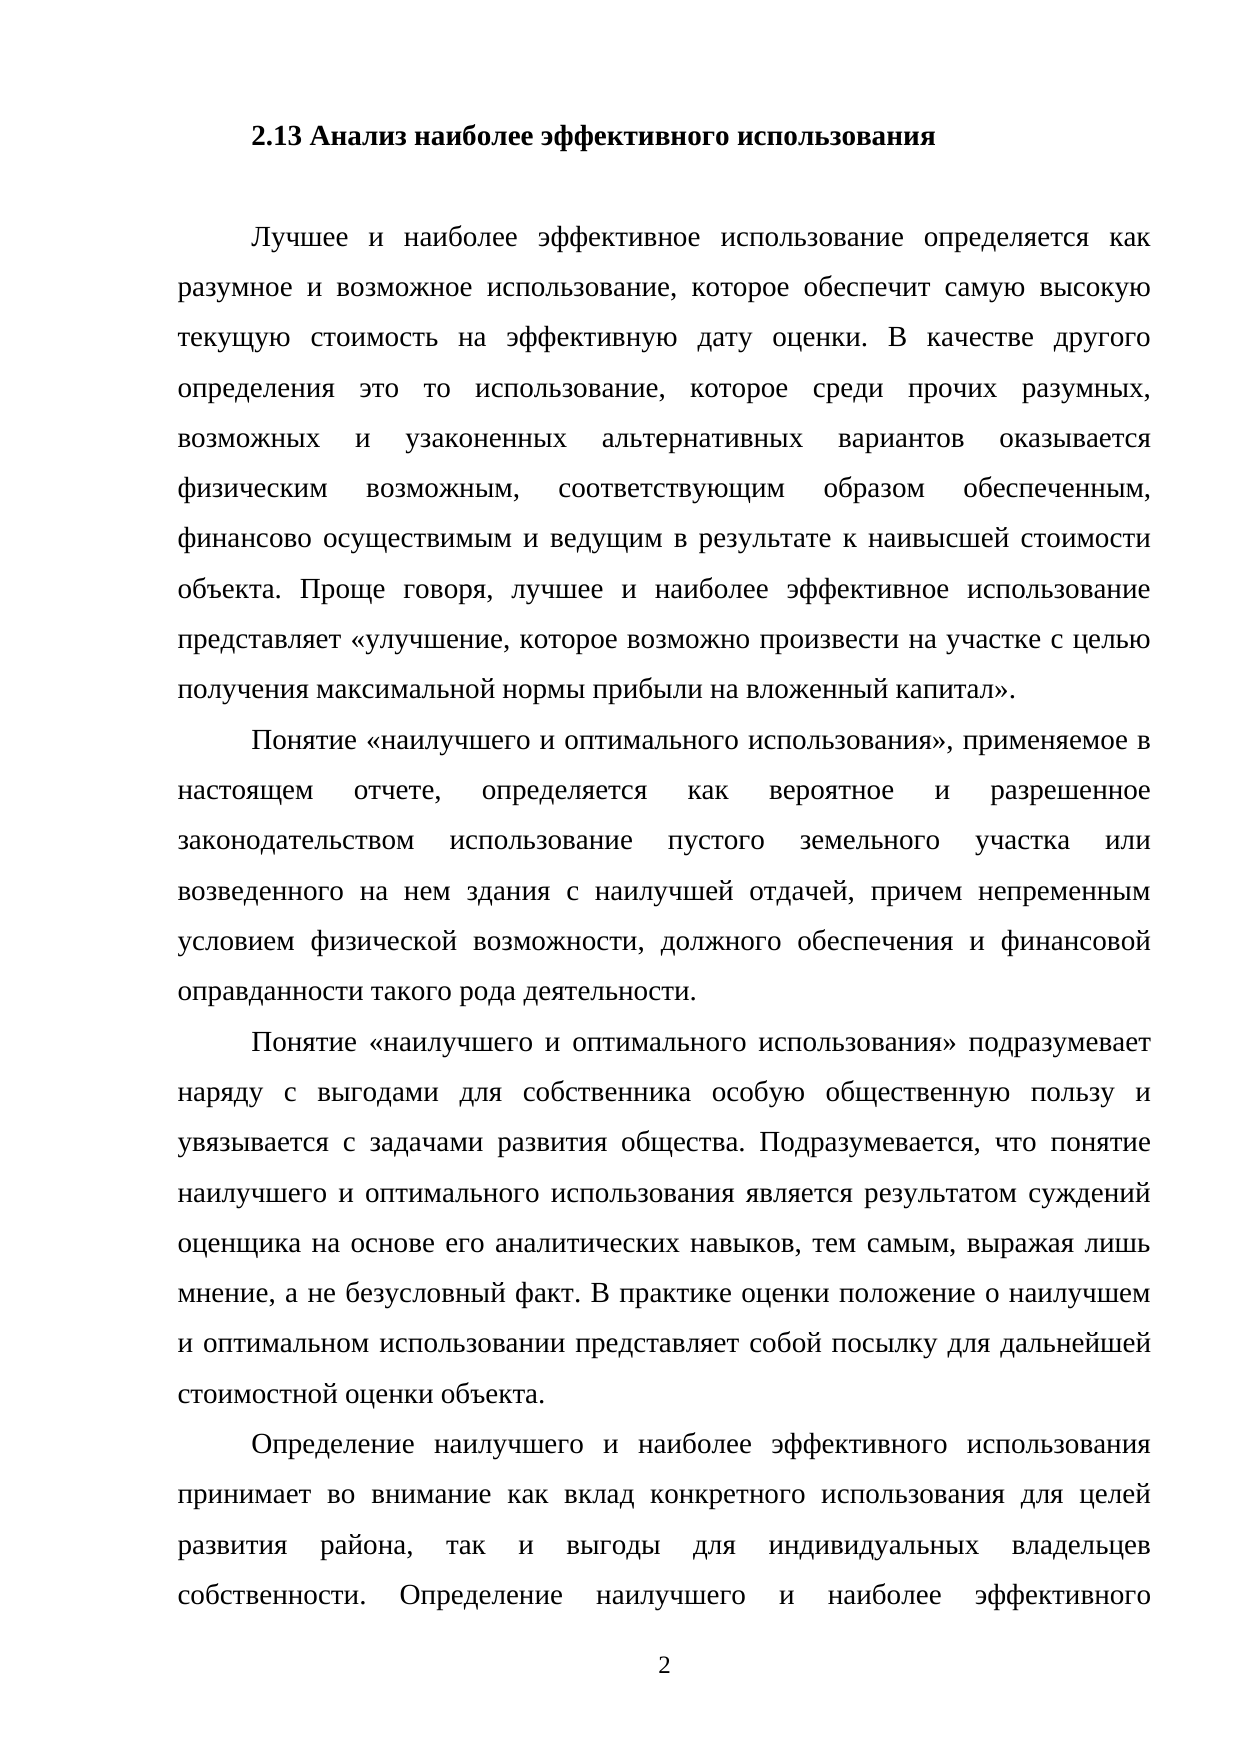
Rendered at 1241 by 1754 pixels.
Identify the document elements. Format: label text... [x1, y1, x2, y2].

text 2.13 Анализ наиболее эффективного использования [177, 118, 1152, 152]
text Понятие «наилучшего и оптимального использования» подразумевает наряду с выгодами для собственника особую общественную пользу и увязывается с задачами развития общества. Подразумевается, что понятие наилучшего и оптимального использования является результатом суждений оценщика на основе его аналитических навыков, тем самым, выражая лишь мнение, а не безусловный факт. В практике оценки положение о наилучшем и оптимальном использовании представляет собой посылку для дальнейшей стоимостной оценки объекта. [177, 1024, 1152, 1409]
text Понятие «наилучшего и оптимального использования», применяемое в настоящем отчете, определяется как вероятное и разрешенное законодательством использование пустого земельного участка или возведенного на нем здания с наилучшей отдачей, причем непременным условием физической возможности, должного обеспечения и финансовой оправданности такого рода деятельности. [177, 722, 1152, 1007]
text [177, 1426, 1152, 1611]
text Лучшее и наиболее эффективное использование определяется как разумное и возможное использование, которое обеспечит самую высокую текущую стоимость на эффективную дату оценки. В качестве другого определения это то использование, которое среди прочих разумных, возможных и узаконенных альтернативных вариантов оказывается физическим возможным, соответствующим образом обеспеченным, финансово осуществимым и ведущим в результате к наивысшей стоимости объекта. Проще говоря, лучшее и наиболее эффективное использование представляет «улучшение, которое возможно произвести на участке с целью получения максимальной нормы прибыли на вложенный капитал». [177, 219, 1152, 705]
